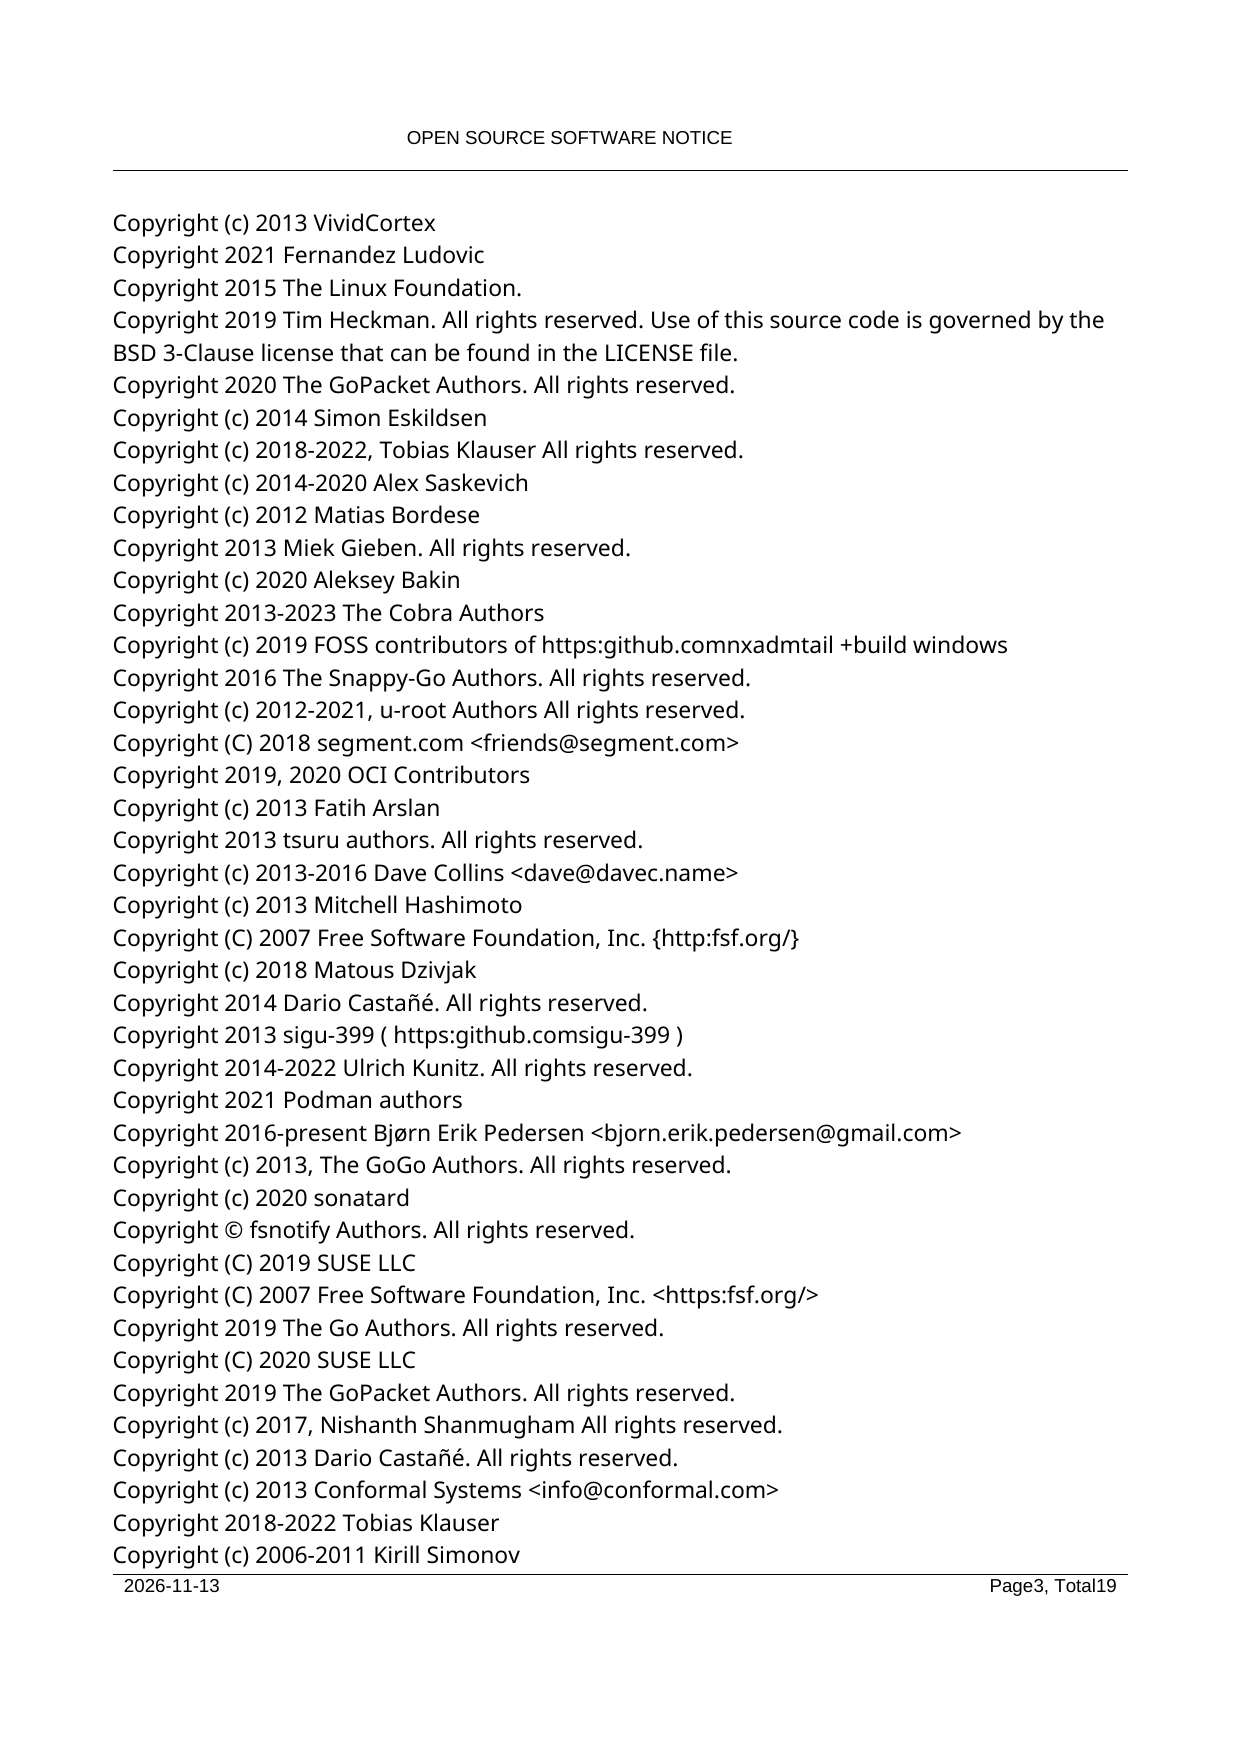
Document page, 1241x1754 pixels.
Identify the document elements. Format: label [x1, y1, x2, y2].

text [112, 206, 1128, 1571]
